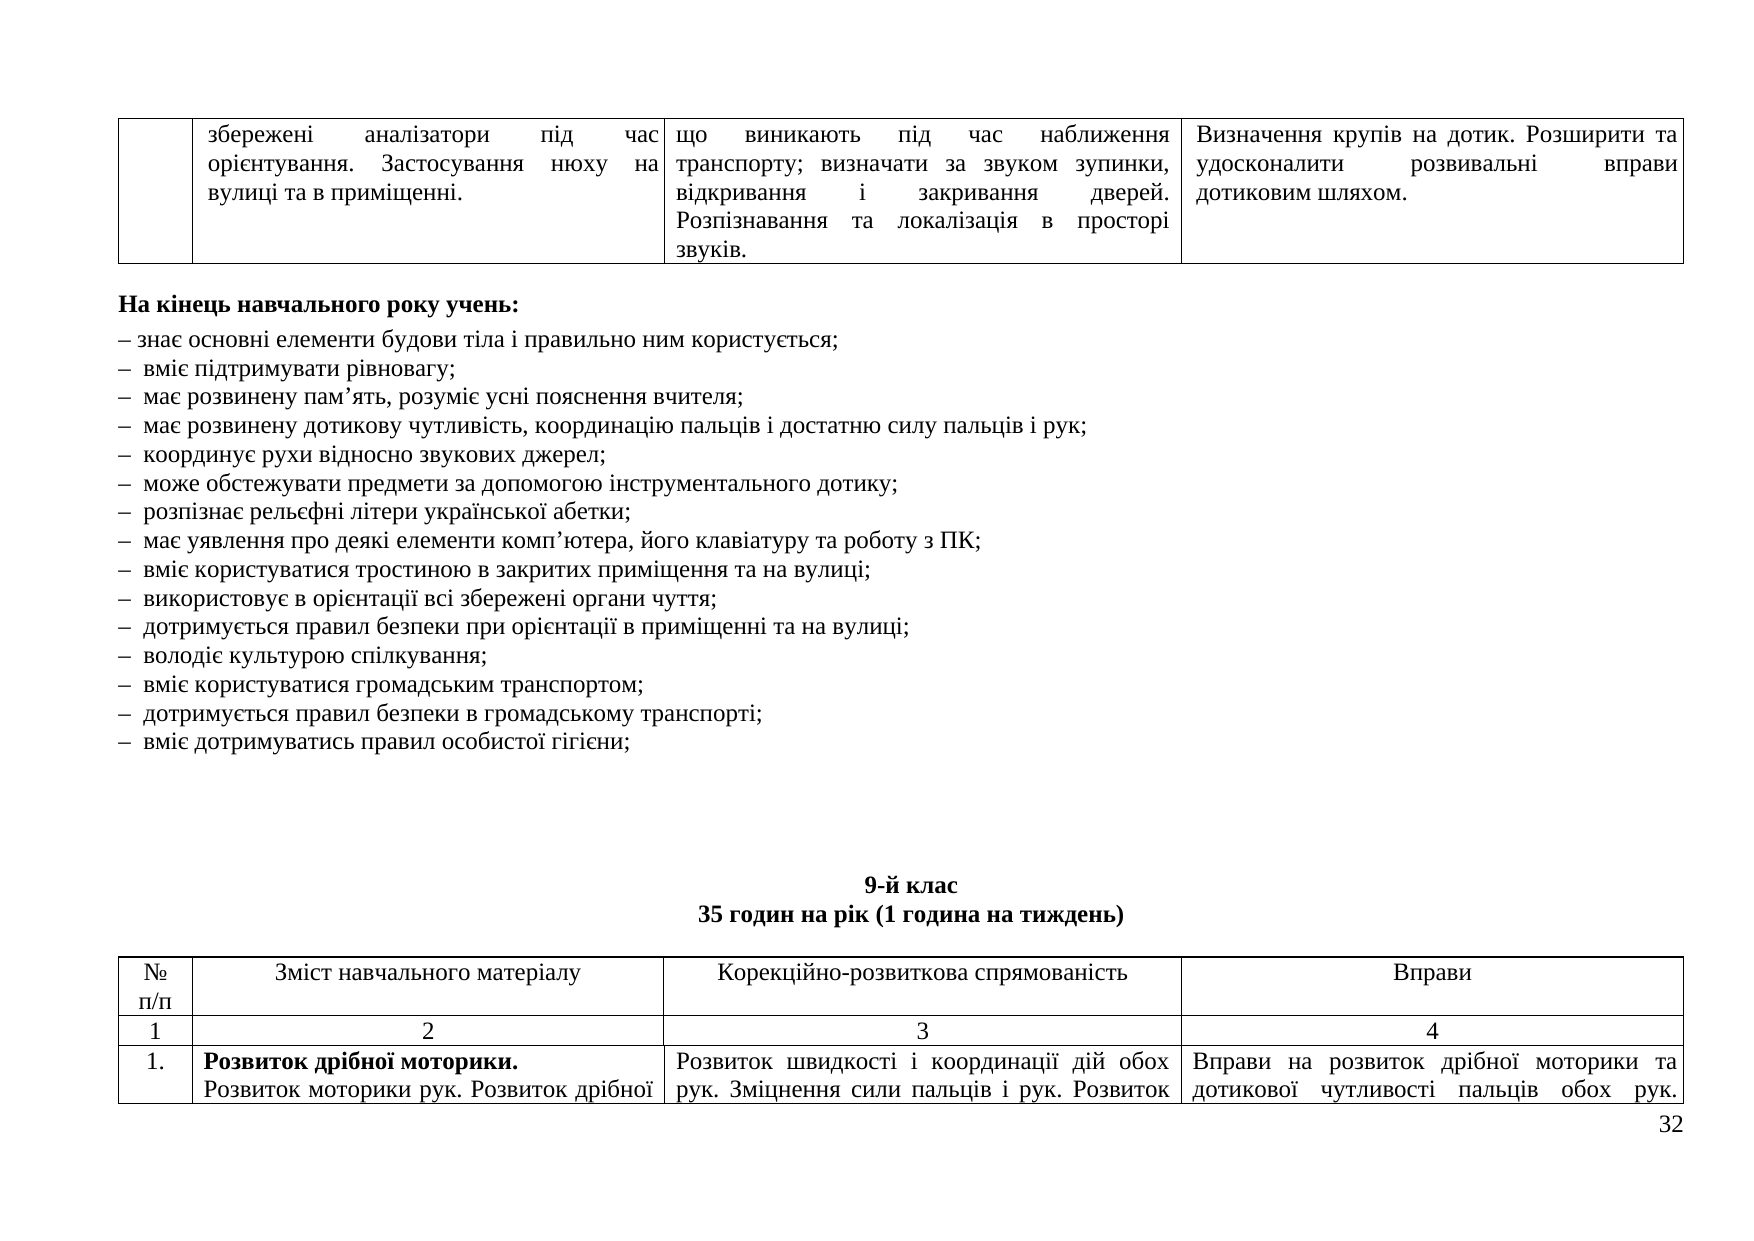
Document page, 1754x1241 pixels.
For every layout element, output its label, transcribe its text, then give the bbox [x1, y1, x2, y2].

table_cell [665, 1046, 1181, 1103]
text – має розвинену пам’ять, розуміє усні пояснення вчителя; [118, 381, 1683, 410]
table_header № п/п [119, 958, 192, 1015]
text – вміє підтримувати рівновагу; [118, 353, 1683, 381]
table_header Вправи [1182, 958, 1683, 1015]
text – дотримується правил безпеки при орієнтації в приміщенні та на вулиці; [118, 611, 1683, 640]
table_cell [665, 119, 1181, 263]
table_cell 1 [119, 1016, 192, 1045]
text – використовує в орієнтації всі збережені органи чуття; [118, 583, 1683, 611]
text – розпізнає рельєфні літери української абетки; [118, 496, 1683, 525]
text – вміє користуватися тростиною в закритих приміщення та на вулиці; [118, 554, 1683, 583]
text – володіє культурою спілкування; [118, 640, 1683, 669]
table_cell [193, 1046, 664, 1103]
text 35 годин на рік (1 година на тиждень) [59, 899, 1704, 928]
table_header Корекційно-розвиткова спрямованість [664, 958, 1181, 1015]
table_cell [1182, 1046, 1683, 1103]
table_cell 4 [1182, 1016, 1683, 1045]
table_cell 7. [119, 119, 192, 263]
text – має розвинену дотикову чутливість, координацію пальців і достатню силу пальців і рук; [118, 410, 1683, 439]
table_cell 3 [664, 1016, 1181, 1045]
table_cell 1. [119, 1046, 192, 1103]
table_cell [193, 119, 664, 263]
text – має уявлення про деякі елементи комп’ютера, його клавіатуру та роботу з ПК; [118, 525, 1683, 554]
text – дотримується правил безпеки в громадському транспорті; [118, 698, 1683, 726]
text – вміє дотримуватись правил особистої гігієни; [118, 726, 1683, 755]
table_header Зміст навчального матеріалу [193, 958, 663, 1015]
subtitle На кінець навчального року учень: [118, 289, 1683, 318]
text – вміє користуватися громадським транспортом; [118, 669, 1683, 698]
text 9-й клас [59, 870, 1704, 899]
text – знає основні елементи будови тіла і правильно ним користується; [118, 324, 1683, 353]
text – координує рухи відносно звукових джерел; [118, 439, 1683, 468]
table_cell 2 [193, 1016, 663, 1045]
text – може обстежувати предмети за допомогою інструментального дотику; [118, 468, 1683, 496]
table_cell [1182, 119, 1683, 263]
